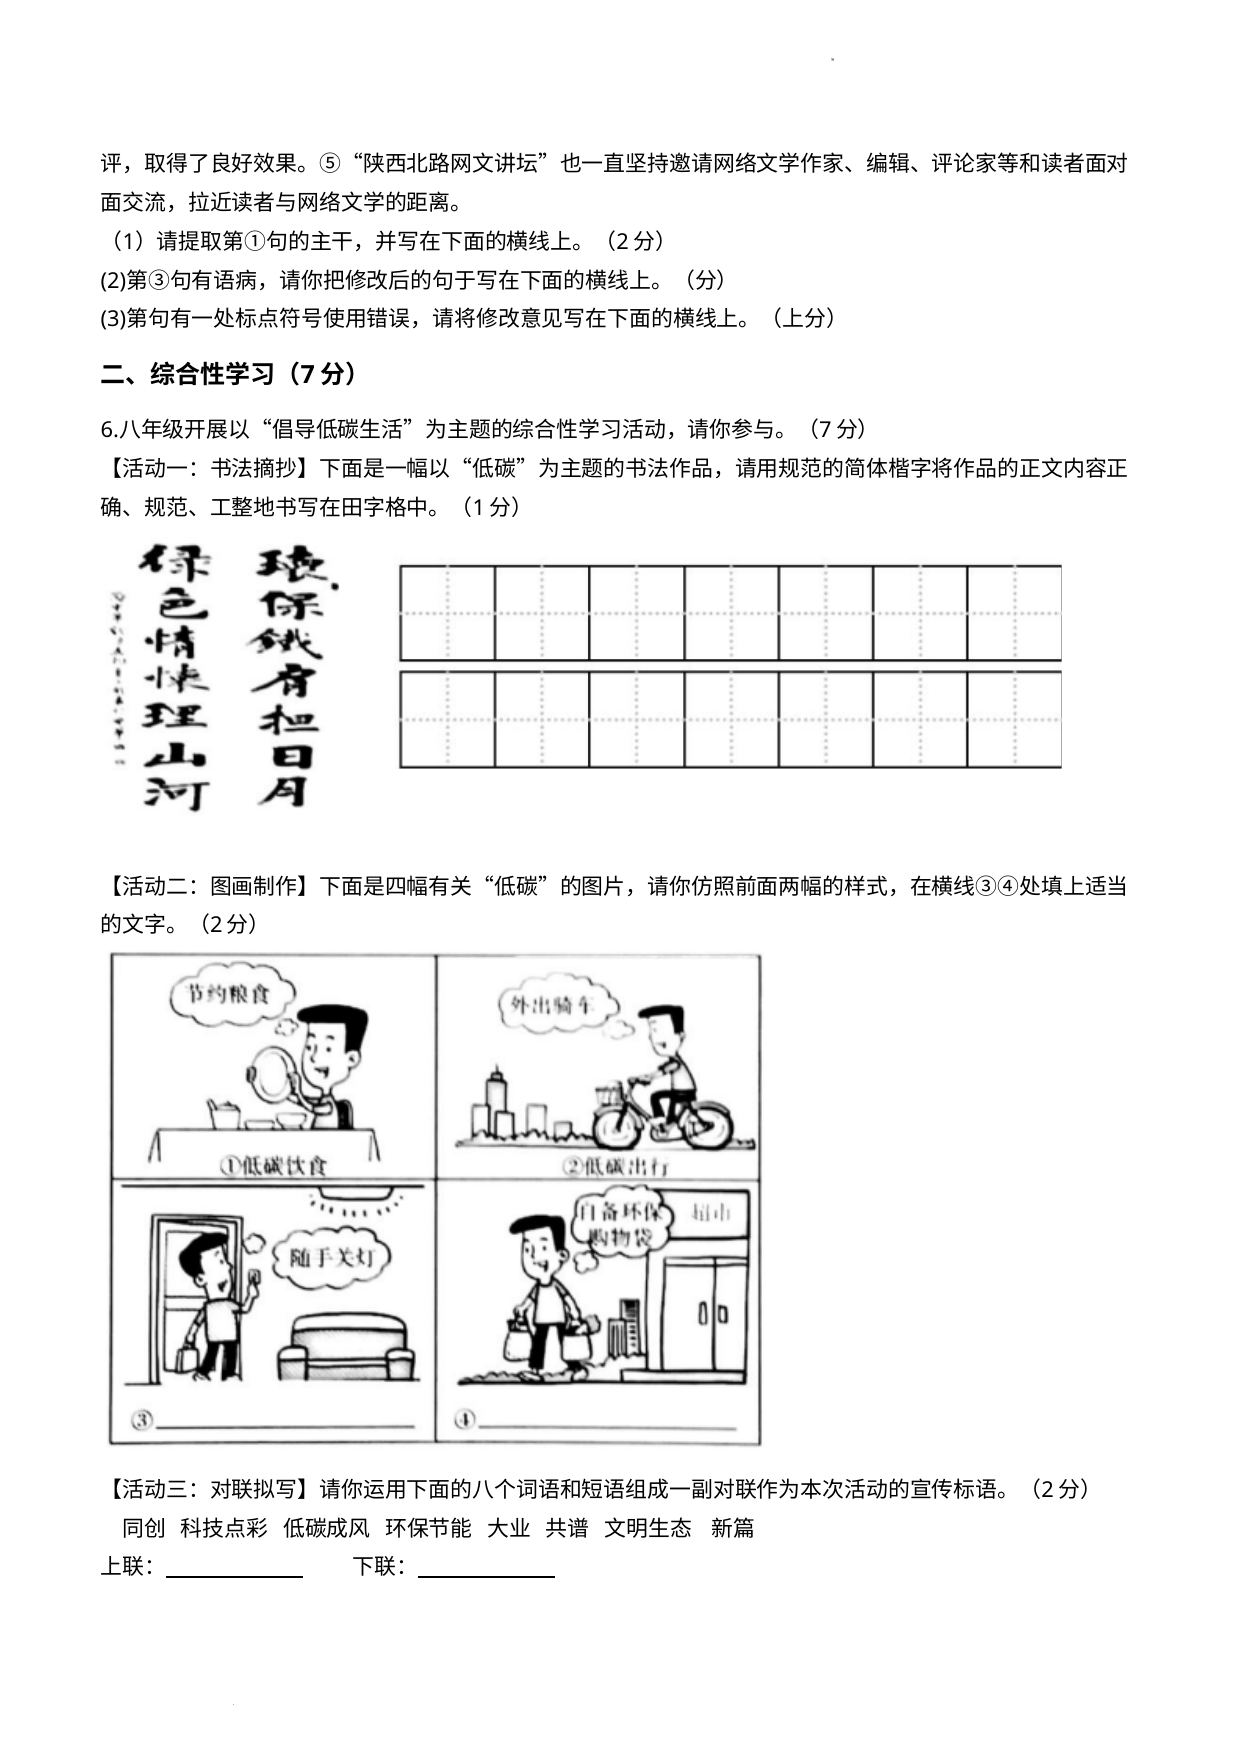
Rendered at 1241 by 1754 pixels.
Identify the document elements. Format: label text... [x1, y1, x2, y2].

text 【活动一：书法摘抄】下面是一幅以“低碳”为主题的书法作品，请用规范的简体楷字将作品的正文内容正确、规范、工整地书写在田字格中。（1分） [100, 451, 1140, 522]
text 同创 科技点彩 低碳成风 环保节能 大业 共谱 文明生态 新篇 [100, 1510, 1140, 1543]
text 二、综合性学习（7分） [100, 340, 1140, 405]
text 上联： 下联： [100, 1549, 1140, 1581]
text （1）请提取第①句的主干，并写在下面的横线上。（2分） [100, 223, 1140, 256]
text (3)第句有一处标点符号使用错误，请将修改意见写在下面的横线上。（上分） [100, 301, 1140, 334]
text 【活动二：图画制作】下面是四幅有关“低碳”的图片，请你仿照前面两幅的样式，在横线③④处填上适当的文字。（2分） [100, 868, 1140, 940]
picture [100, 946, 765, 1451]
text 6.八年级开展以“倡导低碳生活”为主题的综合性学习活动，请你参与。（7分） [100, 412, 1140, 445]
text (2)第③句有语病，请你把修改后的句于写在下面的横线上。（分） [100, 262, 1140, 295]
picture [100, 530, 340, 816]
text 【活动三：对联拟写】请你运用下面的八个词语和短语组成一副对联作为本次活动的宣传标语。（2分） [100, 1471, 1140, 1504]
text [100, 146, 1140, 217]
picture [393, 554, 1062, 769]
